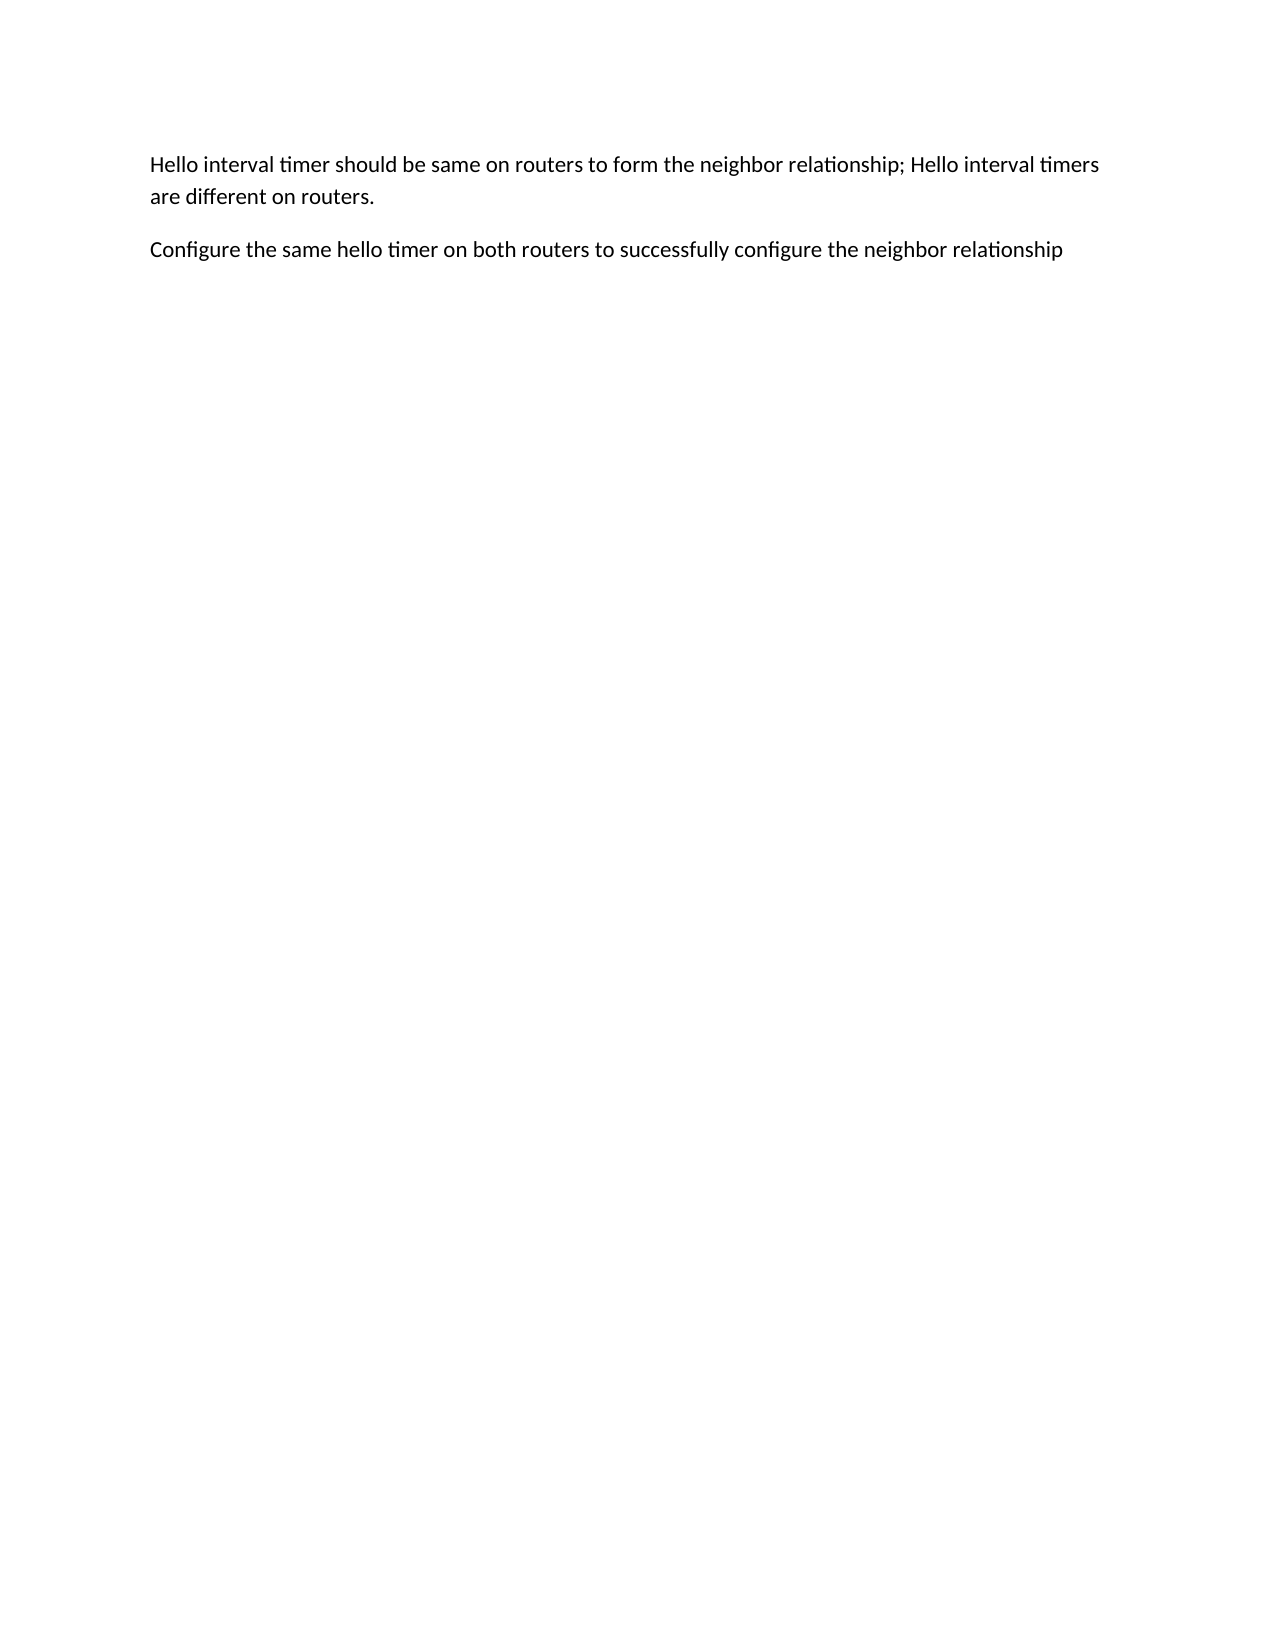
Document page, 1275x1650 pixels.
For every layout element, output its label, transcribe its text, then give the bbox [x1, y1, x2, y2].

text Hello interval timer should be same on routers to form the neighbor relationship; Hello interval timers are different on routers. [150, 150, 1125, 210]
text Configure the same hello timer on both routers to successfully configure the neighbor relationship [150, 235, 1125, 263]
